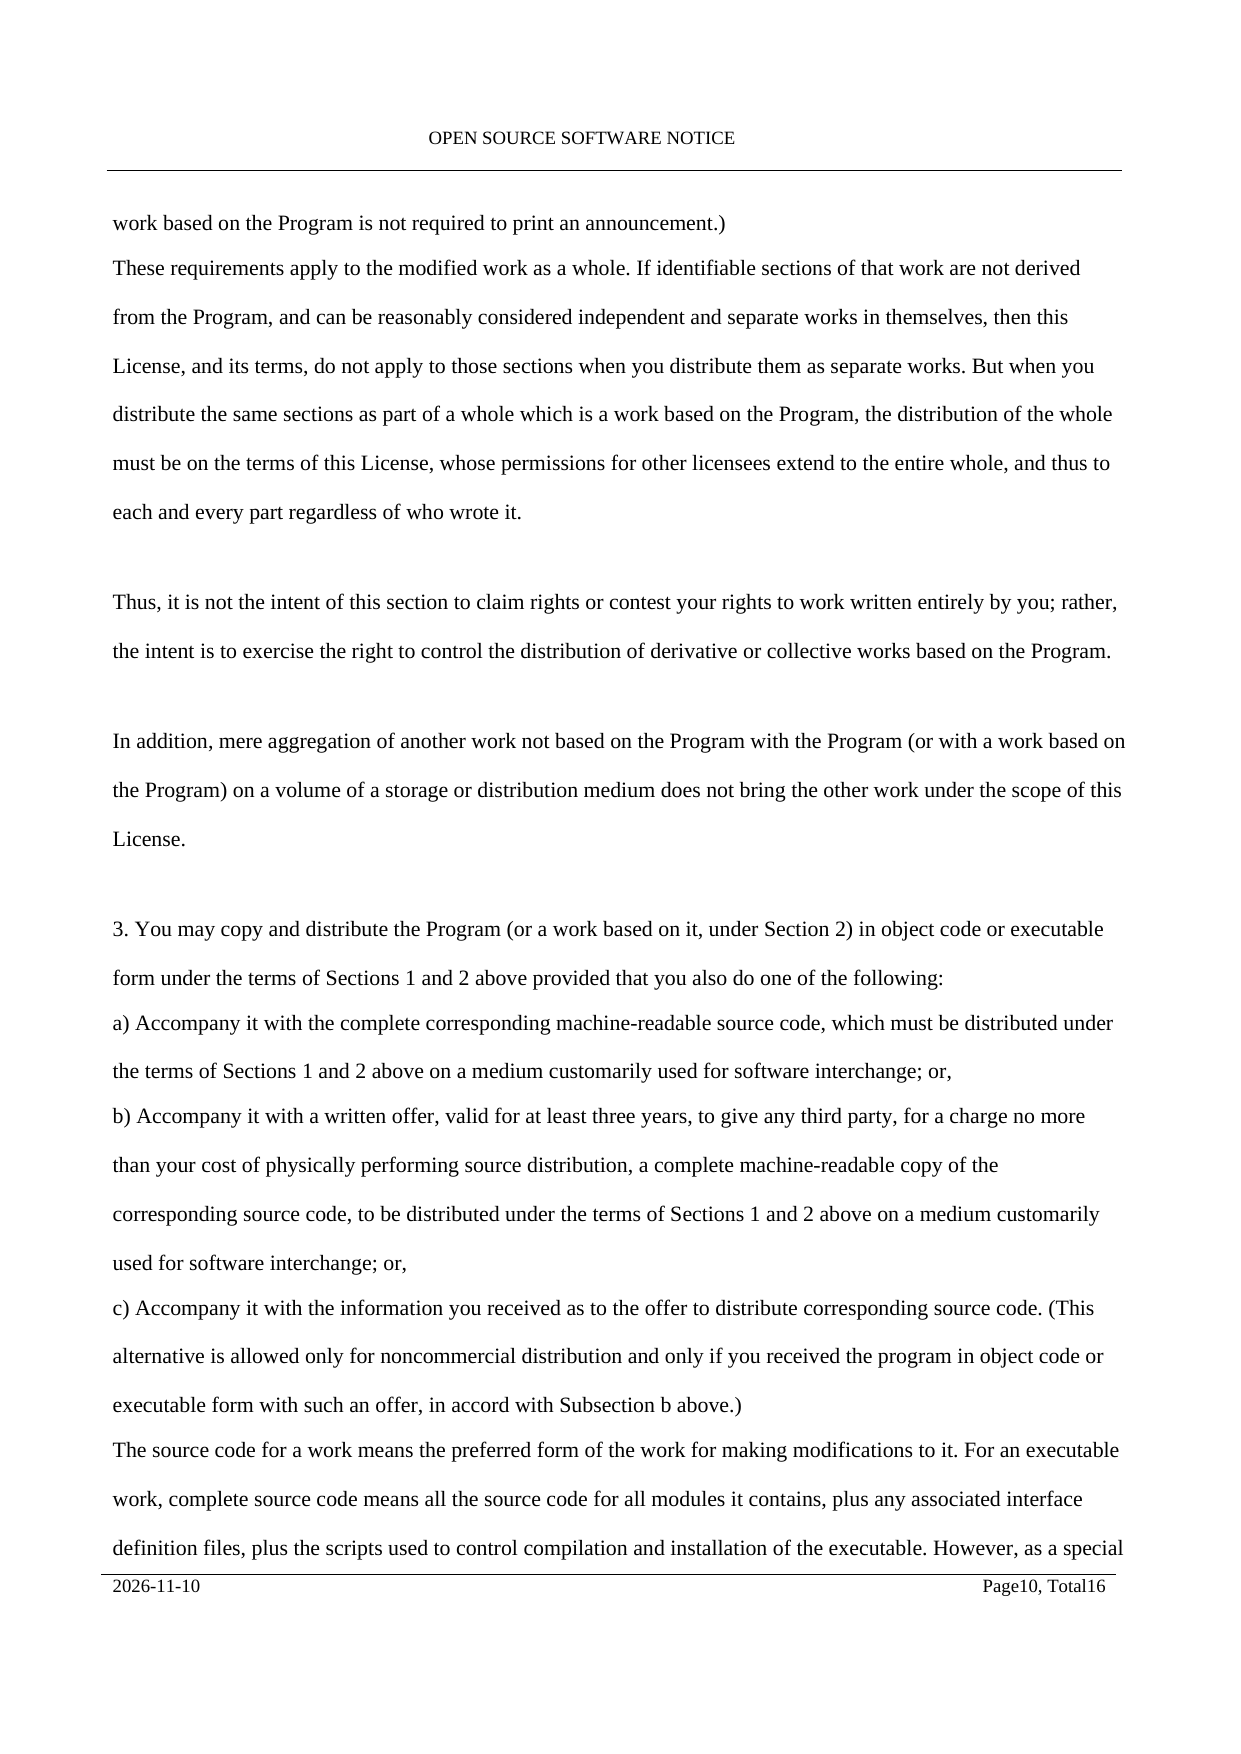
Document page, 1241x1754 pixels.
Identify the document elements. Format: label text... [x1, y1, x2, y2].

text a) Accompany it with the complete corresponding machine-readable source code, which must be distributed under the terms of Sections 1 and 2 above on a medium customarily used for software interchange; or, [112, 1006, 1128, 1087]
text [112, 1434, 1128, 1564]
text Thus, it is not the intent of this section to claim rights or contest your rights to work written entirely by you; rather, the intent is to exercise the right to control the distribution of derivative or collective works based on the Program. [112, 585, 1128, 667]
text These requirements apply to the modified work as a whole. If identifiable sections of that work are not derived from the Program, and can be reasonably considered independent and separate works in themselves, then this License, and its terms, do not apply to those sections when you distribute them as separate works. But when you distribute the same sections as part of a whole which is a work based on the Program, the distribution of the whole must be on the terms of this License, whose permissions for other licensees extend to the entire whole, and thus to each and every part regardless of who wrote it. [112, 251, 1128, 528]
text 3. You may copy and distribute the Program (or a work based on it, under Section 2) in object code or executable form under the terms of Sections 1 and 2 above provided that you also do one of the following: [112, 912, 1128, 993]
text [112, 206, 1128, 239]
text c) Accompany it with the information you received as to the offer to distribute corresponding source code. (This alternative is allowed only for noncommercial distribution and only if you received the program in object code or executable form with such an offer, in accord with Subsection b above.) [112, 1291, 1128, 1421]
text In addition, mere aggregation of another work not based on the Program with the Program (or with a work based on the Program) on a volume of a storage or distribution medium does not bring the other work under the scope of this License. [112, 724, 1128, 854]
text b) Accompany it with a written offer, valid for at least three years, to give any third party, for a charge no more than your cost of physically performing source distribution, a complete machine-readable copy of the corresponding source code, to be distributed under the terms of Sections 1 and 2 above on a medium customarily used for software interchange; or, [112, 1100, 1128, 1278]
